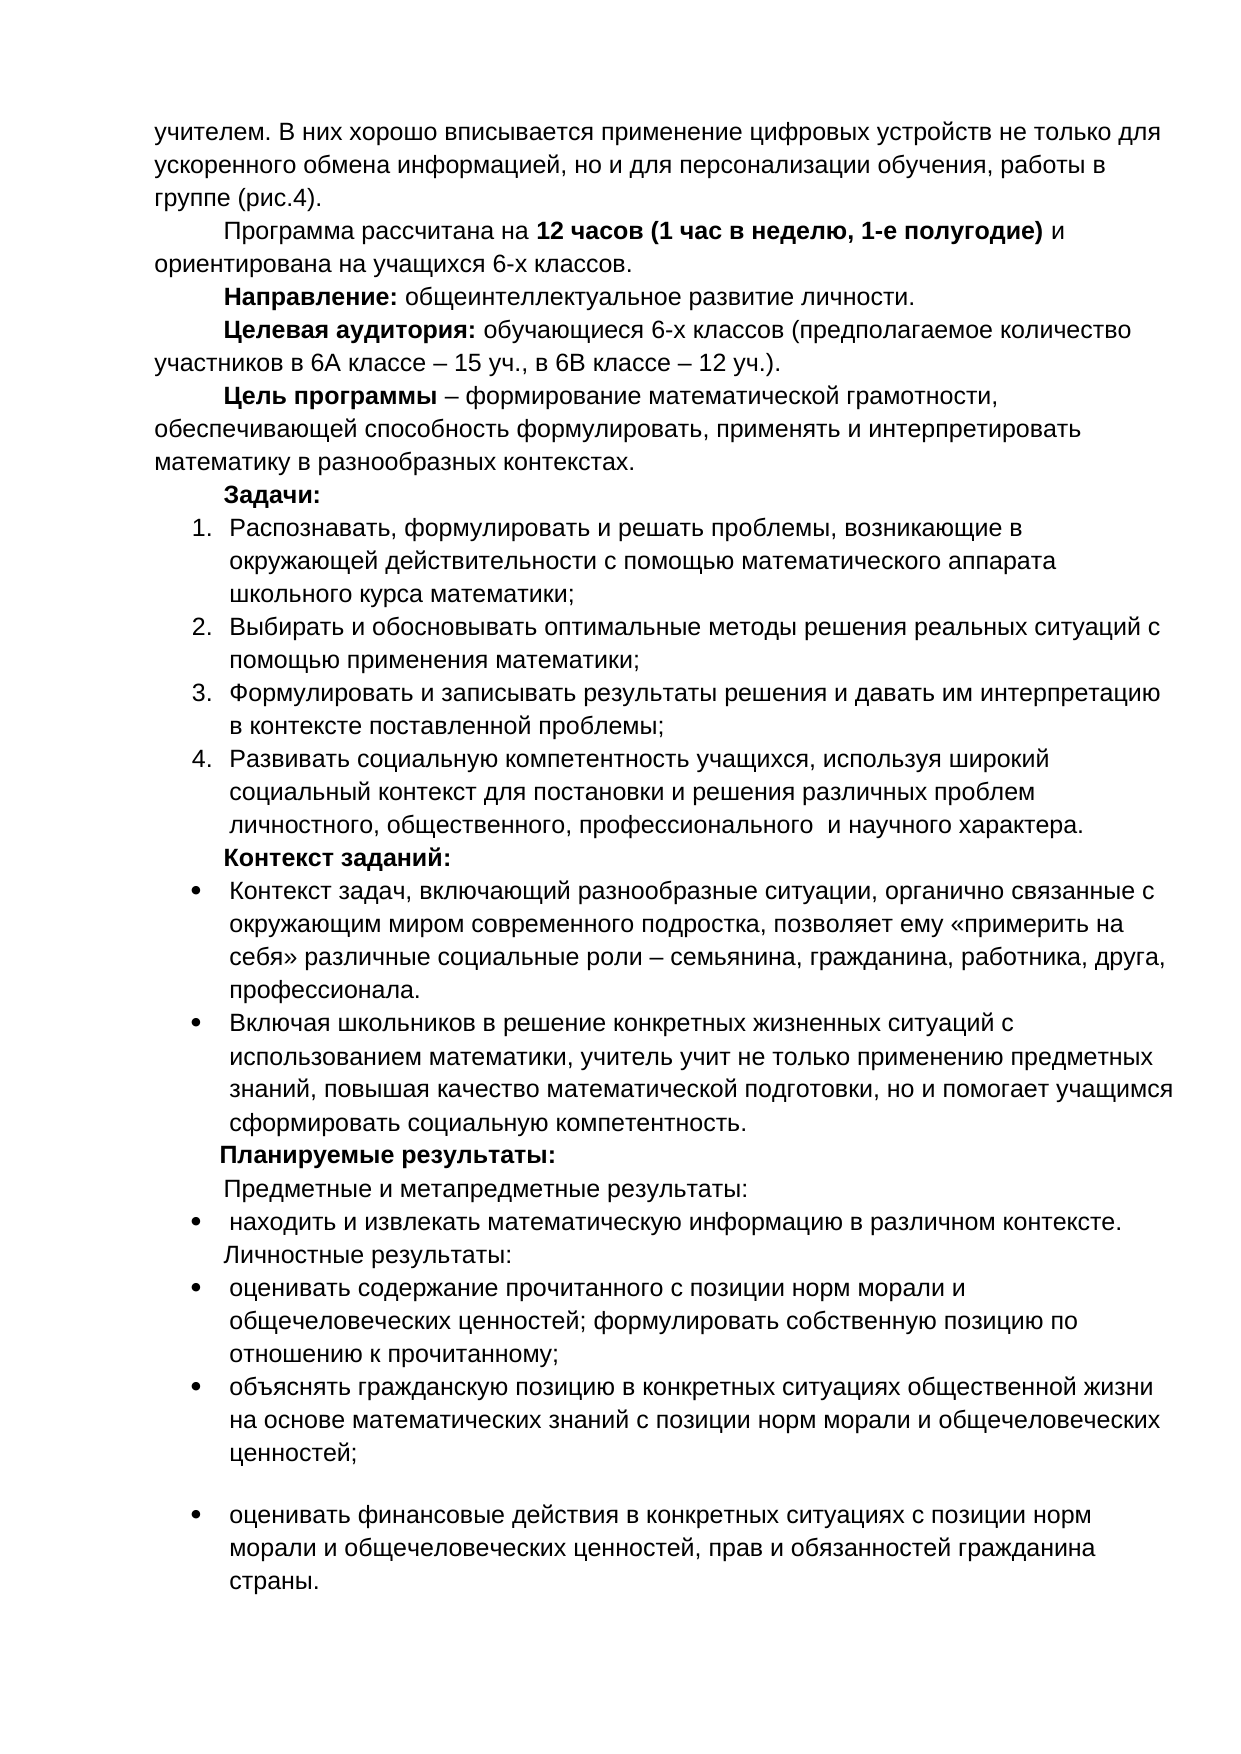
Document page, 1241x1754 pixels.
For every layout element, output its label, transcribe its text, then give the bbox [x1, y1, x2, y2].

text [154, 117, 1176, 211]
text Целевая аудитория: обучающиеся 6-х классов (предполагаемое количество участников в 6А классе – 15 уч., в 6В классе – 12 уч.). [154, 315, 1176, 377]
list оценивать содержание прочитанного с позиции норм морали и общечеловеческих ценностей; формулировать собственную позицию по отношению к прочитанному; [192, 1273, 1176, 1368]
list находить и извлекать математическую информацию в различном контексте. [192, 1207, 1176, 1235]
text Программа рассчитана на 12 часов (1 час в неделю, 1-е полугодие) и ориентирована на учащихся 6-х классов. [154, 216, 1176, 277]
text Направление: общеинтеллектуальное развитие личности. [154, 282, 1176, 311]
list Развивать социальную компетентность учащихся, используя широкий социальный контекст для постановки и решения различных проблем личностного, общественного, профессионального и научного характера. [192, 744, 1176, 839]
list Формулировать и записывать результаты решения и давать им интерпретацию в контексте поставленной проблемы; [192, 678, 1176, 740]
list Контекст задач, включающий разнообразные ситуации, органично связанные с окружающим миром современного подростка, позволяет ему «примерить на себя» различные социальные роли – семьянина, гражданина, работника, друга, профессионала. [192, 876, 1176, 1004]
list Включая школьников в решение конкретных жизненных ситуаций с использованием математики, учитель учит не только применению предметных знаний, повышая качество математической подготовки, но и помогает учащимся сформировать социальную компетентность. [192, 1008, 1176, 1136]
text Планируемые результаты: [192, 1141, 1176, 1169]
list оценивать финансовые действия в конкретных ситуациях с позиции норм морали и общечеловеческих ценностей, прав и обязанностей гражданина страны. [192, 1500, 1176, 1595]
text Контекст заданий: [154, 843, 1176, 872]
list Выбирать и обосновывать оптимальные методы решения реальных ситуаций с помощью применения математики; [192, 612, 1176, 674]
text Предметные и метапредметные результаты: [154, 1173, 1176, 1202]
list Распознавать, формулировать и решать проблемы, возникающие в окружающей действительности с помощью математического аппарата школьного курса математики; [192, 513, 1176, 608]
text Задачи: [154, 480, 1176, 509]
text Цель программы – формирование математической грамотности, обеспечивающей способность формулировать, применять и интерпретировать математику в разнообразных контекстах. [154, 381, 1176, 476]
text Личностные результаты: [154, 1240, 1176, 1268]
list объяснять гражданскую позицию в конкретных ситуациях общественной жизни на основе математических знаний с позиции норм морали и общечеловеческих ценностей; [192, 1372, 1176, 1467]
